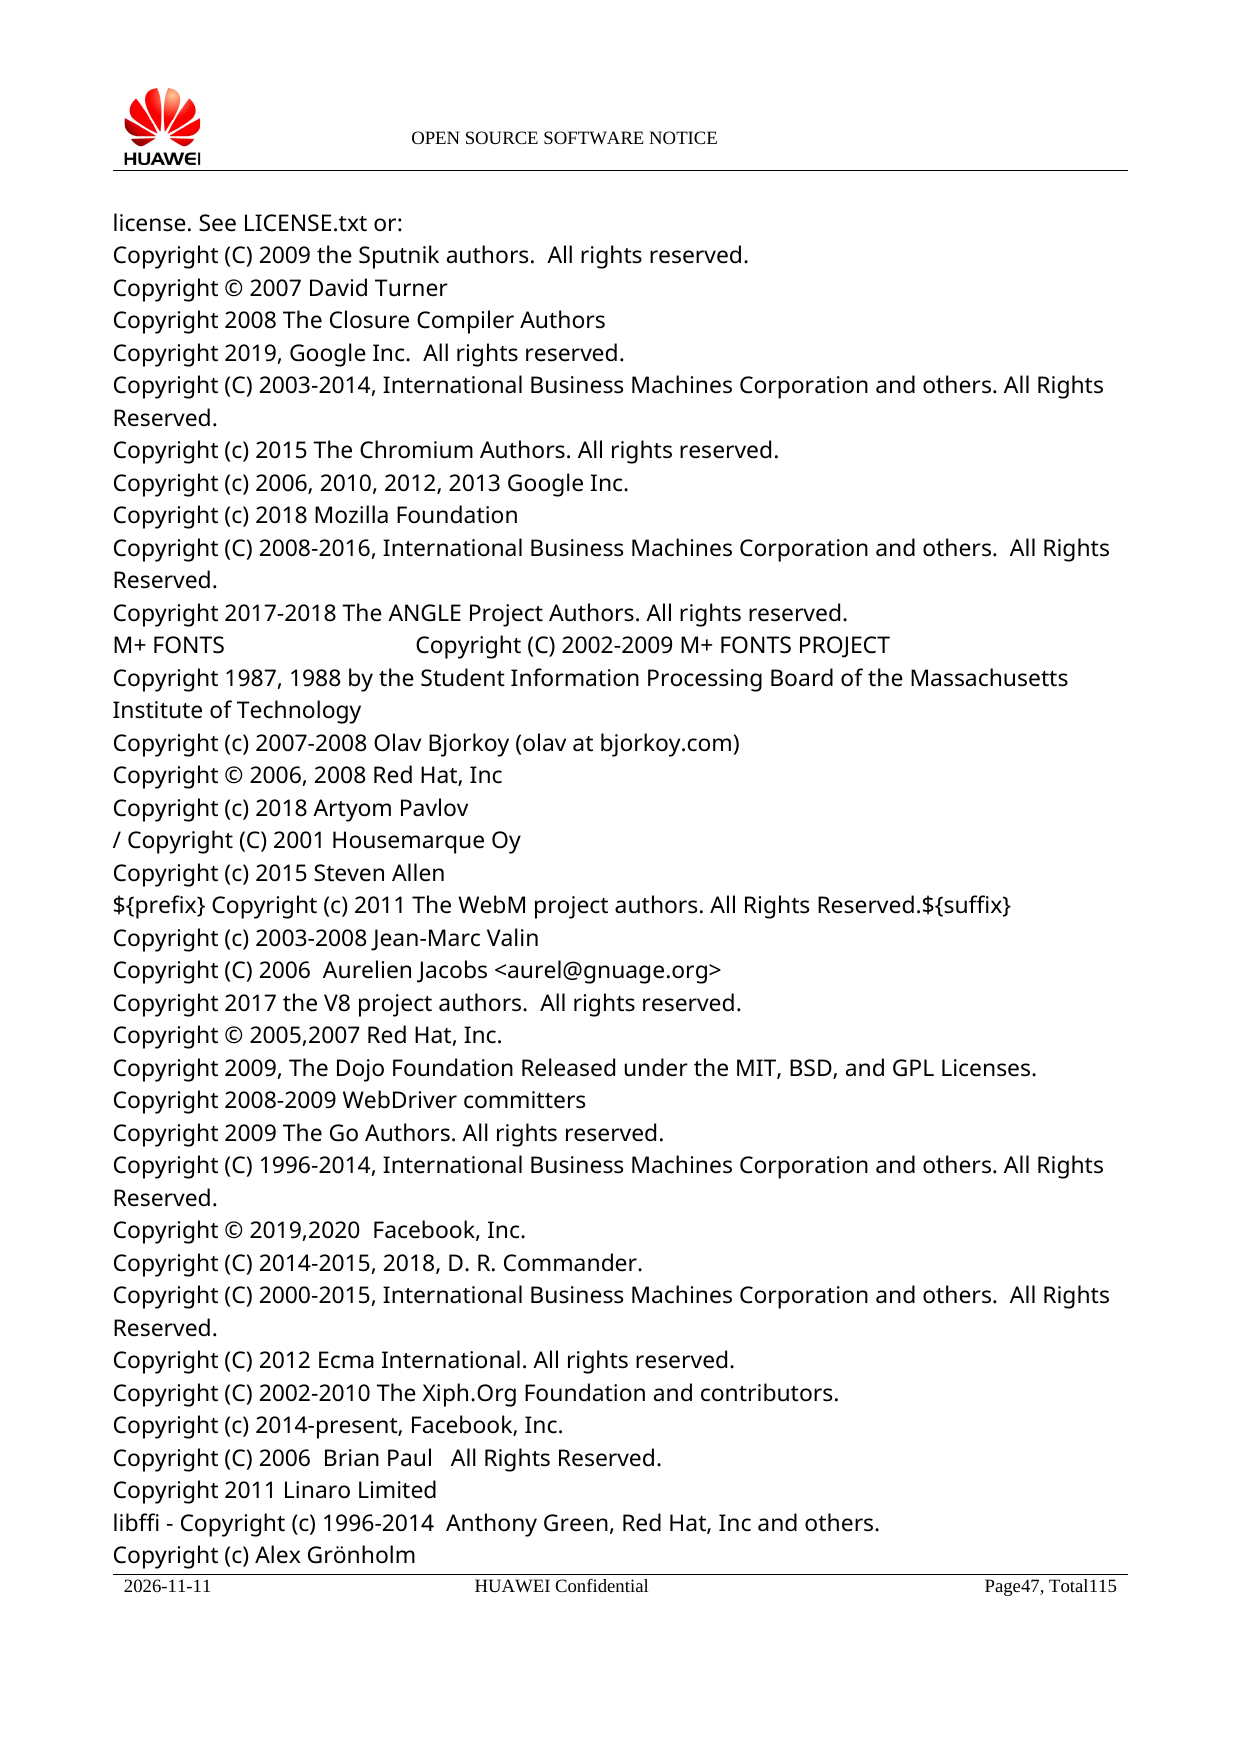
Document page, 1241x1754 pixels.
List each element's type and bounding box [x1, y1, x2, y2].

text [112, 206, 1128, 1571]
picture [124, 88, 201, 165]
